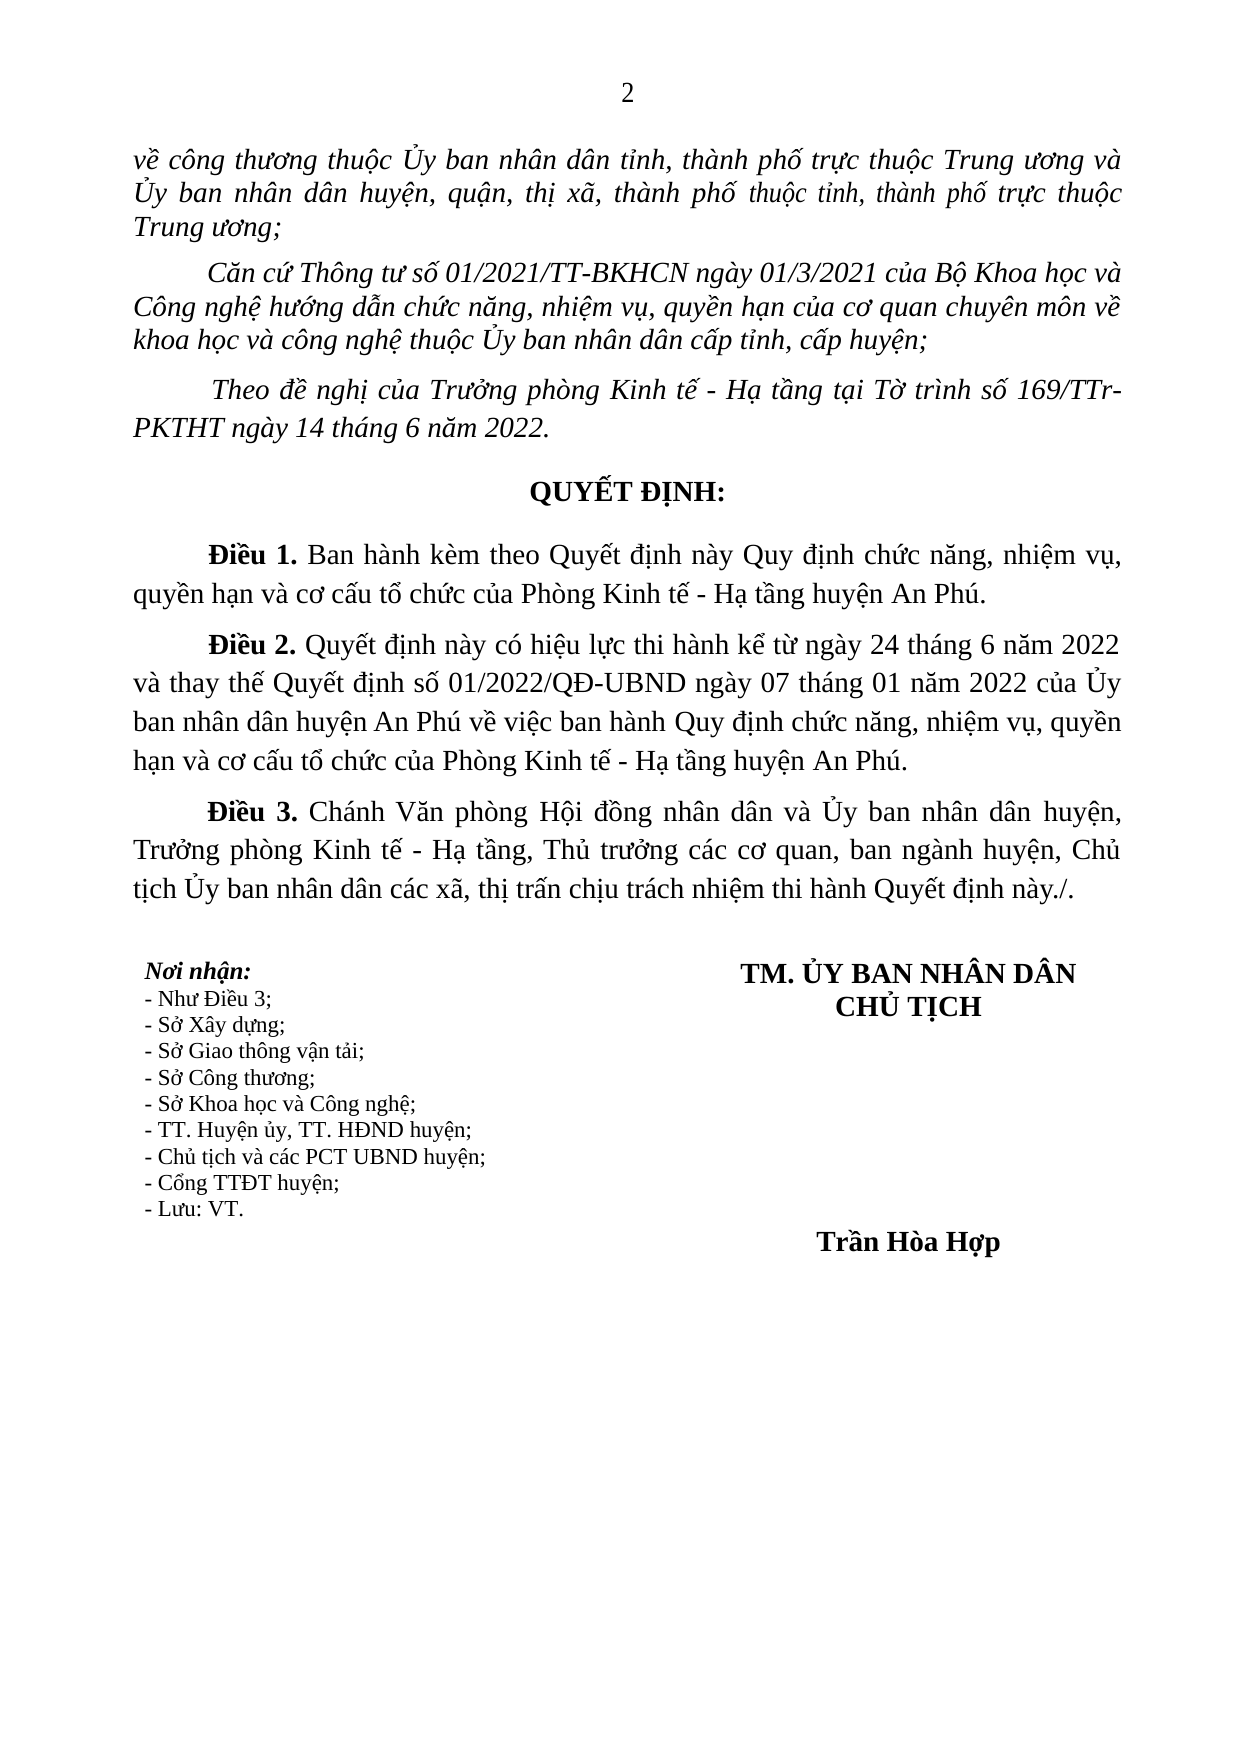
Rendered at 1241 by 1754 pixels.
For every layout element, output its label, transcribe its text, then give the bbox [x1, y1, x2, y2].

text Điều 1. Ban hành kèm theo Quyết định này Quy định chức năng, nhiệm vụ, quyền hạn và cơ cấu tổ chức của Phòng Kinh tế - Hạ tầng huyện An Phú. [133, 534, 1122, 611]
text Căn cứ Thông tư số 01/2021/TT-BKHCN ngày 01/3/2021 của Bộ Khoa học và Công nghệ hướng dẫn chức năng, nhiệm vụ, quyền hạn của cơ quan chuyên môn về khoa học và công nghệ thuộc Ủy ban nhân dân cấp tỉnh, cấp huyện; [133, 255, 1122, 356]
text Điều 2. Quyết định này có hiệu lực thi hành kể từ ngày 24 tháng 6 năm 2022 và thay thế Quyết định số 01/2022/QĐ-UBND ngày 07 tháng 01 năm 2022 của Ủy ban nhân dân huyện An Phú về việc ban hành Quy định chức năng, nhiệm vụ, quyền hạn và cơ cấu tổ chức của Phòng Kinh tế - Hạ tầng huyện An Phú. [133, 623, 1122, 778]
text QUYẾT ĐỊNH: [133, 470, 1122, 509]
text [133, 142, 1122, 243]
table_header TM. ỦY BAN NHÂN DÂN CHỦ TỊCH Trần Hòa Hợp [650, 956, 1167, 1258]
text Điều 3. Chánh Văn phòng Hội đồng nhân dân và Ủy ban nhân dân huyện, Trưởng phòng Kinh tế - Hạ tầng, Thủ trưởng các cơ quan, ban ngành huyện, Chủ tịch Ủy ban nhân dân các xã, thị trấn chịu trách nhiệm thi hành Quyết định này./. [133, 790, 1122, 906]
text Theo đề nghị của Trưởng phòng Kinh tế - Hạ tầng tại Tờ trình số 169/TTr-PKTHT ngày 14 tháng 6 năm 2022. [133, 368, 1122, 445]
table_header Nơi nhận: - Như Điều 3; - Sở Xây dựng; - Sở Giao thông vận tải; - Sở Công thương; - Sở Khoa học và Công nghệ; - TT. Huyện ủy, TT. HĐND huyện; - Chủ tịch và các PCT UBND huyện; - Cổng TTĐT huyện; - Lưu: VT. [133, 956, 650, 1258]
